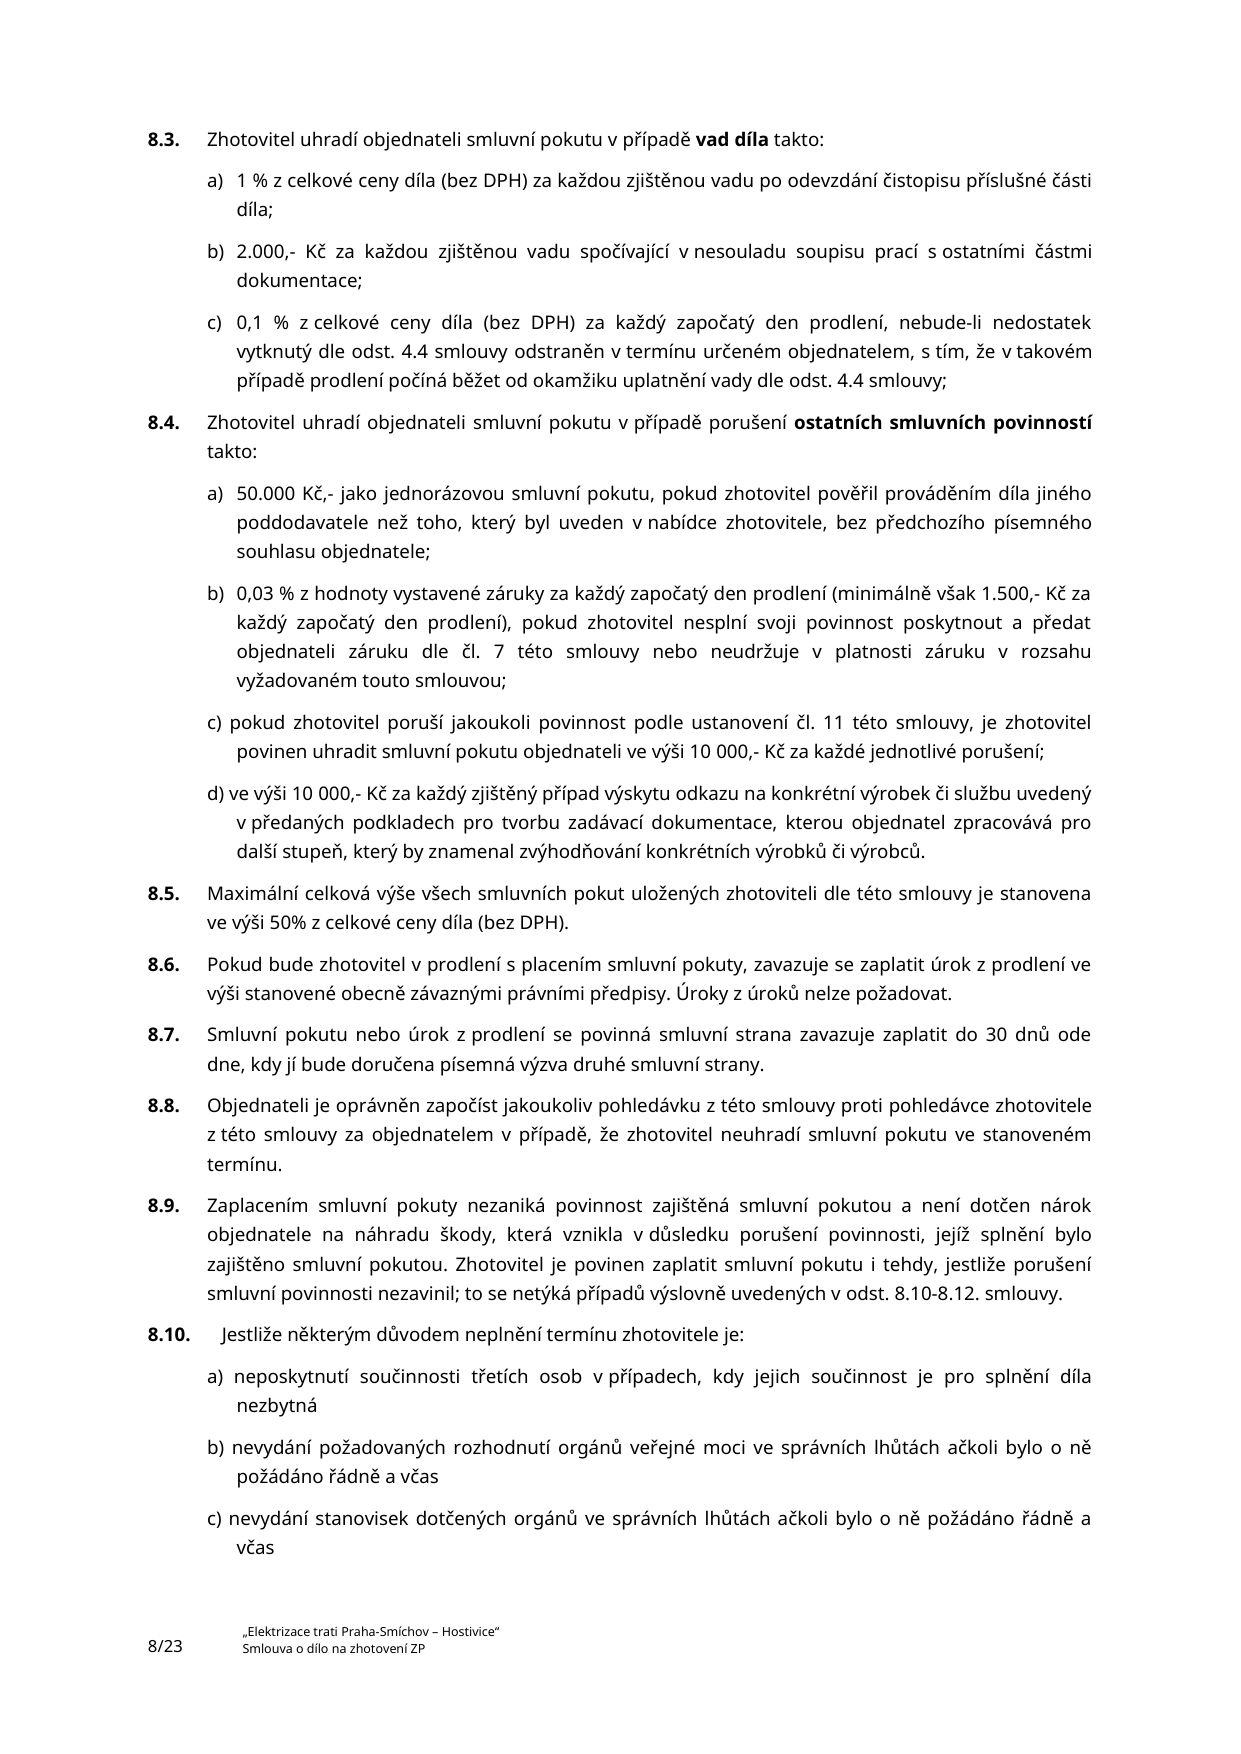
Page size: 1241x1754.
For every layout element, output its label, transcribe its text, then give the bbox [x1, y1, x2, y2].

text c) 0,1 % z celkové ceny díla (bez DPH) za každý započatý den prodlení, nebude-li nedostatek vytknutý dle odst. 4.4 smlouvy odstraněn v termínu určeném objednatelem, s tím, že v takovém případě prodlení počíná běžet od okamžiku uplatnění vady dle odst. 4.4 smlouvy; [207, 306, 1092, 393]
text 8.5. Maximální celková výše všech smluvních pokut uložených zhotoviteli dle této smlouvy je stanovena ve výši 50% z celkové ceny díla (bez DPH). [148, 877, 1092, 935]
text c) nevydání stanovisek dotčených orgánů ve správních lhůtách ačkoli bylo o ně požádáno řádně a včas [207, 1502, 1092, 1560]
text b) 0,03 % z hodnoty vystavené záruky za každý započatý den prodlení (minimálně však 1.500,- Kč za každý započatý den prodlení), pokud zhotovitel nesplní svoji povinnost poskytnout a předat objednateli záruku dle čl. 7 této smlouvy nebo neudržuje v platnosti záruku v rozsahu vyžadovaném touto smlouvou; [207, 577, 1092, 693]
text 8.10. Jestliže některým důvodem neplnění termínu zhotovitele je: [148, 1318, 1092, 1348]
text c) pokud zhotovitel poruší jakoukoli povinnost podle ustanovení čl. 11 této smlouvy, je zhotovitel povinen uhradit smluvní pokutu objednateli ve výši 10 000,- Kč za každé jednotlivé porušení; [207, 706, 1092, 764]
text 8.9. Zaplacením smluvní pokuty nezaniká povinnost zajištěná smluvní pokutou a není dotčen nárok objednatele na náhradu škody, která vznikla v důsledku porušení povinnosti, jejíž splnění bylo zajištěno smluvní pokutou. Zhotovitel je povinen zaplatit smluvní pokutu i tehdy, jestliže porušení smluvní povinnosti nezavinil; to se netýká případů výslovně uvedených v odst. 8.10-8.12. smlouvy. [148, 1189, 1092, 1306]
text b) nevydání požadovaných rozhodnutí orgánů veřejné moci ve správních lhůtách ačkoli bylo o ně požádáno řádně a včas [207, 1431, 1092, 1489]
text d) ve výši 10 000,- Kč za každý zjištěný případ výskytu odkazu na konkrétní výrobek či službu uvedený v předaných podkladech pro tvorbu zadávací dokumentace, kterou objednatel zpracovává pro další stupeň, který by znamenal zvýhodňování konkrétních výrobků či výrobců. [207, 777, 1092, 864]
text a) 1 % z celkové ceny díla (bez DPH) za každou zjištěnou vadu po odevzdání čistopisu příslušné části díla; [207, 164, 1092, 223]
text 8.7. Smluvní pokutu nebo úrok z prodlení se povinná smluvní strana zavazuje zaplatit do 30 dnů ode dne, kdy jí bude doručena písemná výzva druhé smluvní strany. [148, 1018, 1092, 1077]
text 8.6. Pokud bude zhotovitel v prodlení s placením smluvní pokuty, zavazuje se zaplatit úrok z prodlení ve výši stanovené obecně závaznými právními předpisy. Úroky z úroků nelze požadovat. [148, 948, 1092, 1006]
subtitle 8.3. Zhotovitel uhradí objednateli smluvní pokutu v případě vad díla takto: [148, 126, 1092, 152]
subtitle 8.4. Zhotovitel uhradí objednateli smluvní pokutu v případě porušení ostatních smluvních povinností takto: [148, 406, 1092, 464]
text a) neposkytnutí součinnosti třetích osob v případech, kdy jejich součinnost je pro splnění díla nezbytná [207, 1360, 1092, 1418]
text b) 2.000,- Kč za každou zjištěnou vadu spočívající v nesouladu soupisu prací s ostatními částmi dokumentace; [207, 235, 1092, 293]
text a) 50.000 Kč,- jako jednorázovou smluvní pokutu, pokud zhotovitel pověřil prováděním díla jiného poddodavatele než toho, který byl uveden v nabídce zhotovitele, bez předchozího písemného souhlasu objednatele; [207, 477, 1092, 564]
text 8.8. Objednateli je oprávněn započíst jakoukoliv pohledávku z této smlouvy proti pohledávce zhotovitele z této smlouvy za objednatelem v případě, že zhotovitel neuhradí smluvní pokutu ve stanoveném termínu. [148, 1089, 1092, 1177]
